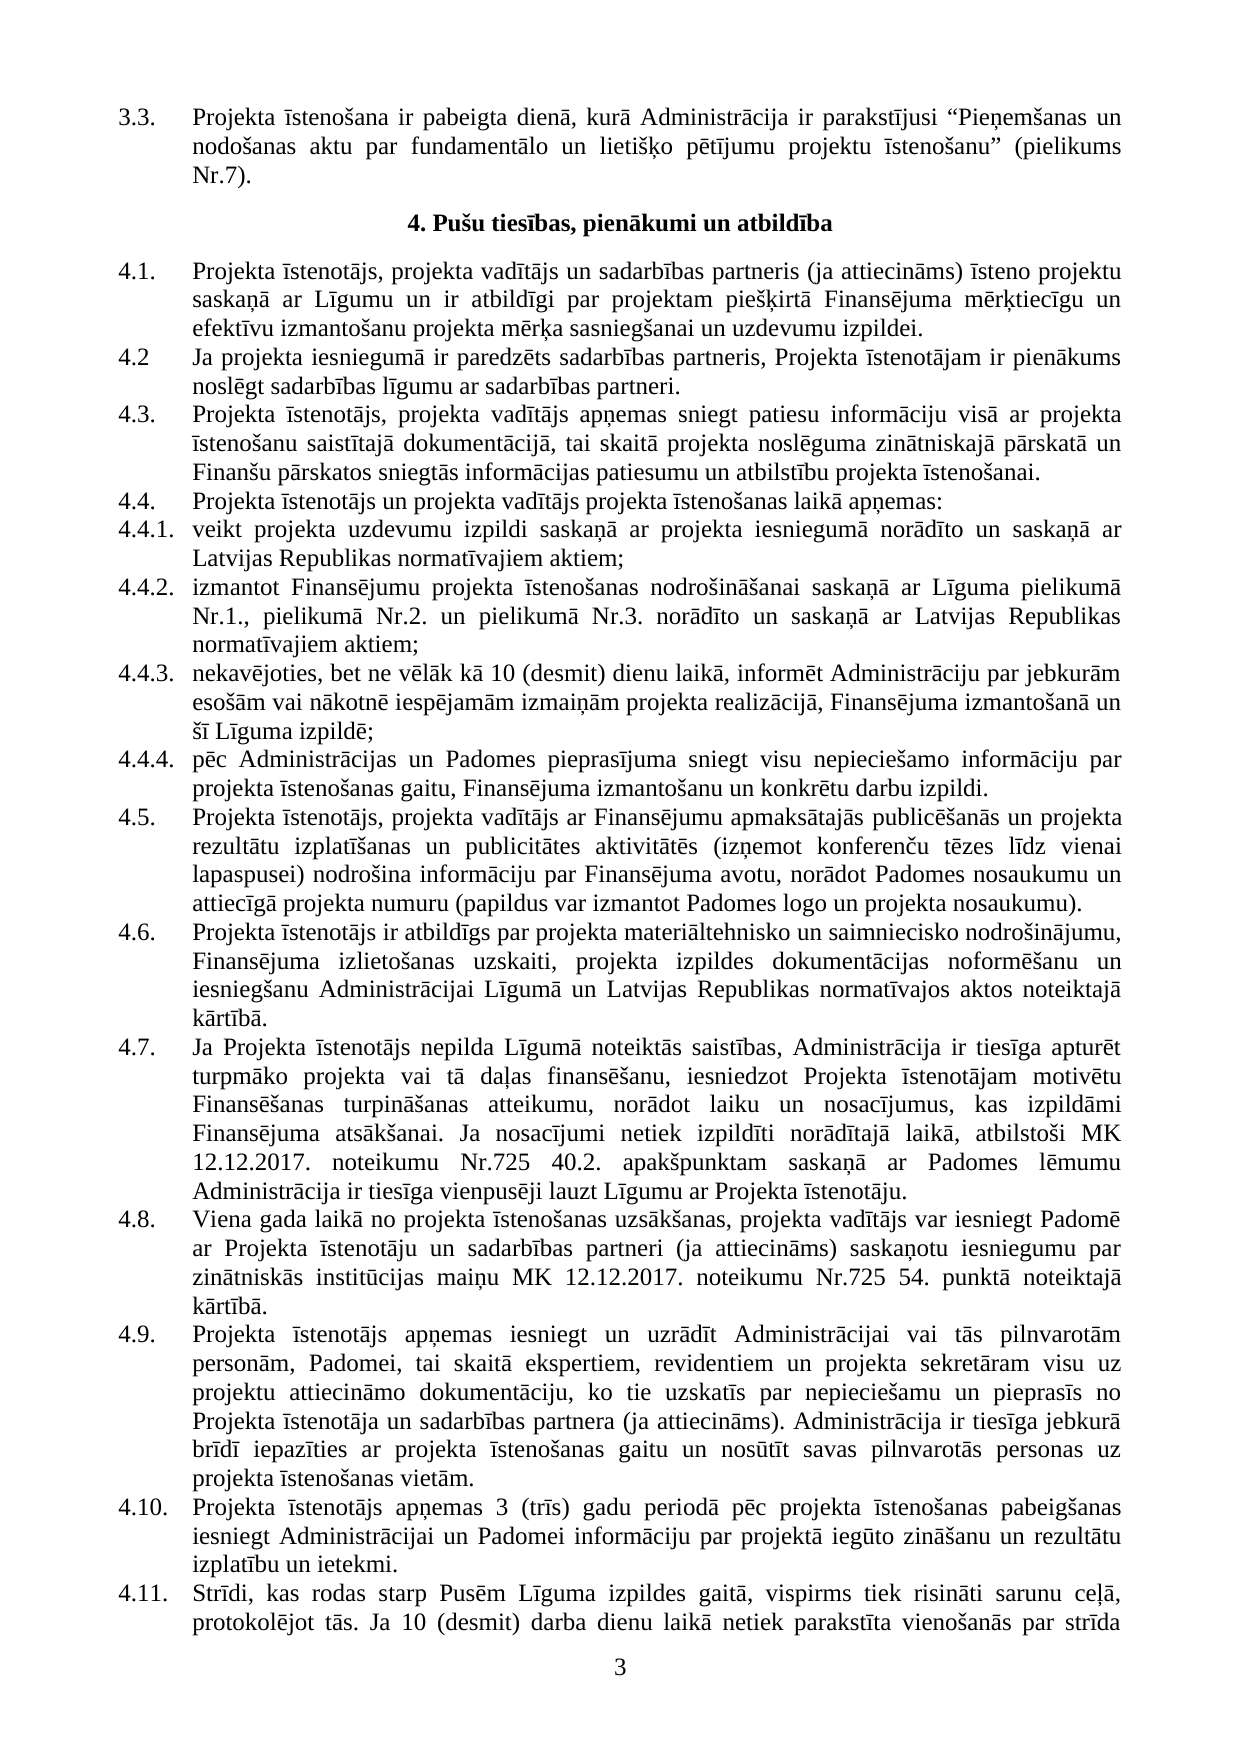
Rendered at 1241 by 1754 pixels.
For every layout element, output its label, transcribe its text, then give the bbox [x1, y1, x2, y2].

text 4.10. Projekta īstenotājs apņemas 3 (trīs) gadu periodā pēc projekta īstenošanas pabeigšanas iesniegt Administrācijai un Padomei informāciju par projektā iegūto zināšanu un rezultātu izplatību un ietekmi. [118, 1492, 1122, 1578]
text 3.3. Projekta īstenošana ir pabeigta dienā, kurā Administrācija ir parakstījusi “Pieņemšanas un nodošanas aktu par fundamentālo un lietišķo pētījumu projektu īstenošanu” (pielikums Nr.7). [118, 102, 1122, 189]
text 4.4.3. nekavējoties, bet ne vēlāk kā 10 (desmit) dienu laikā, informēt Administrāciju par jebkurām esošām vai nākotnē iespējamām izmaiņām projekta realizācijā, Finansējuma izmantošanā un šī Līguma izpildē; [118, 658, 1122, 744]
text 4. Pušu tiesības, pienākumi un atbildība [118, 208, 1122, 237]
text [118, 1578, 1122, 1636]
text 4.5. Projekta īstenotājs, projekta vadītājs ar Finansējumu apmaksātajās publicēšanās un projekta rezultātu izplatīšanas un publicitātes aktivitātēs (izņemot konferenču tēzes līdz vienai lapaspusei) nodrošina informāciju par Finansējuma avotu, norādot Padomes nosaukumu un attiecīgā projekta numuru (papildus var izmantot Padomes logo un projekta nosaukumu). [118, 802, 1122, 917]
text 4.4.2. izmantot Finansējumu projekta īstenošanas nodrošināšanai saskaņā ar Līguma pielikumā Nr.1., pielikumā Nr.2. un pielikumā Nr.3. norādīto un saskaņā ar Latvijas Republikas normatīvajiem aktiem; [118, 572, 1122, 658]
text 4.1. Projekta īstenotājs, projekta vadītājs un sadarbības partneris (ja attiecināms) īsteno projektu saskaņā ar Līgumu un ir atbildīgi par projektam piešķirtā Finansējuma mērķtiecīgu un efektīvu izmantošanu projekta mērķa sasniegšanai un uzdevumu izpildei. [118, 256, 1122, 342]
text 4.8. Viena gada laikā no projekta īstenošanas uzsākšanas, projekta vadītājs var iesniegt Padomē ar Projekta īstenotāju un sadarbības partneri (ja attiecināms) saskaņotu iesniegumu par zinātniskās institūcijas maiņu MK 12.12.2017. noteikumu Nr.725 54. punktā noteiktajā kārtībā. [118, 1204, 1122, 1319]
text 4.7. Ja Projekta īstenotājs nepilda Līgumā noteiktās saistības, Administrācija ir tiesīga apturēt turpmāko projekta vai tā daļas finansēšanu, iesniedzot Projekta īstenotājam motivētu Finansēšanas turpināšanas atteikumu, norādot laiku un nosacījumus, kas izpildāmi Finansējuma atsākšanai. Ja nosacījumi netiek izpildīti norādītajā laikā, atbilstoši MK 12.12.2017. noteikumu Nr.725 40.2. apakšpunktam saskaņā ar Padomes lēmumu Administrācija ir tiesīga vienpusēji lauzt Līgumu ar Projekta īstenotāju. [118, 1032, 1122, 1204]
text 4.4. Projekta īstenotājs un projekta vadītājs projekta īstenošanas laikā apņemas: [118, 486, 1122, 514]
text 4.9. Projekta īstenotājs apņemas iesniegt un uzrādīt Administrācijai vai tās pilnvarotām personām, Padomei, tai skaitā ekspertiem, revidentiem un projekta sekretāram visu uz projektu attiecināmo dokumentāciju, ko tie uzskatīs par nepieciešamu un pieprasīs no Projekta īstenotāja un sadarbības partnera (ja attiecināms). Administrācija ir tiesīga jebkurā brīdī iepazīties ar projekta īstenošanas gaitu un nosūtīt savas pilnvarotās personas uz projekta īstenošanas vietām. [118, 1319, 1122, 1492]
text 4.2 Ja projekta iesniegumā ir paredzēts sadarbības partneris, Projekta īstenotājam ir pienākums noslēgt sadarbības līgumu ar sadarbības partneri. [118, 342, 1122, 399]
text 4.3. Projekta īstenotājs, projekta vadītājs apņemas sniegt patiesu informāciju visā ar projekta īstenošanu saistītajā dokumentācijā, tai skaitā projekta noslēguma zinātniskajā pārskatā un Finanšu pārskatos sniegtās informācijas patiesumu un atbilstību projekta īstenošanai. [118, 399, 1122, 486]
text 4.4.1. veikt projekta uzdevumu izpildi saskaņā ar projekta iesniegumā norādīto un saskaņā ar Latvijas Republikas normatīvajiem aktiem; [118, 514, 1122, 572]
text 4.4.4. pēc Administrācijas un Padomes pieprasījuma sniegt visu nepieciešamo informāciju par projekta īstenošanas gaitu, Finansējuma izmantošanu un konkrētu darbu izpildi. [118, 744, 1122, 802]
text 4.6. Projekta īstenotājs ir atbildīgs par projekta materiāltehnisko un saimniecisko nodrošinājumu, Finansējuma izlietošanas uzskaiti, projekta izpildes dokumentācijas noformēšanu un iesniegšanu Administrācijai Līgumā un Latvijas Republikas normatīvajos aktos noteiktajā kārtībā. [118, 917, 1122, 1032]
